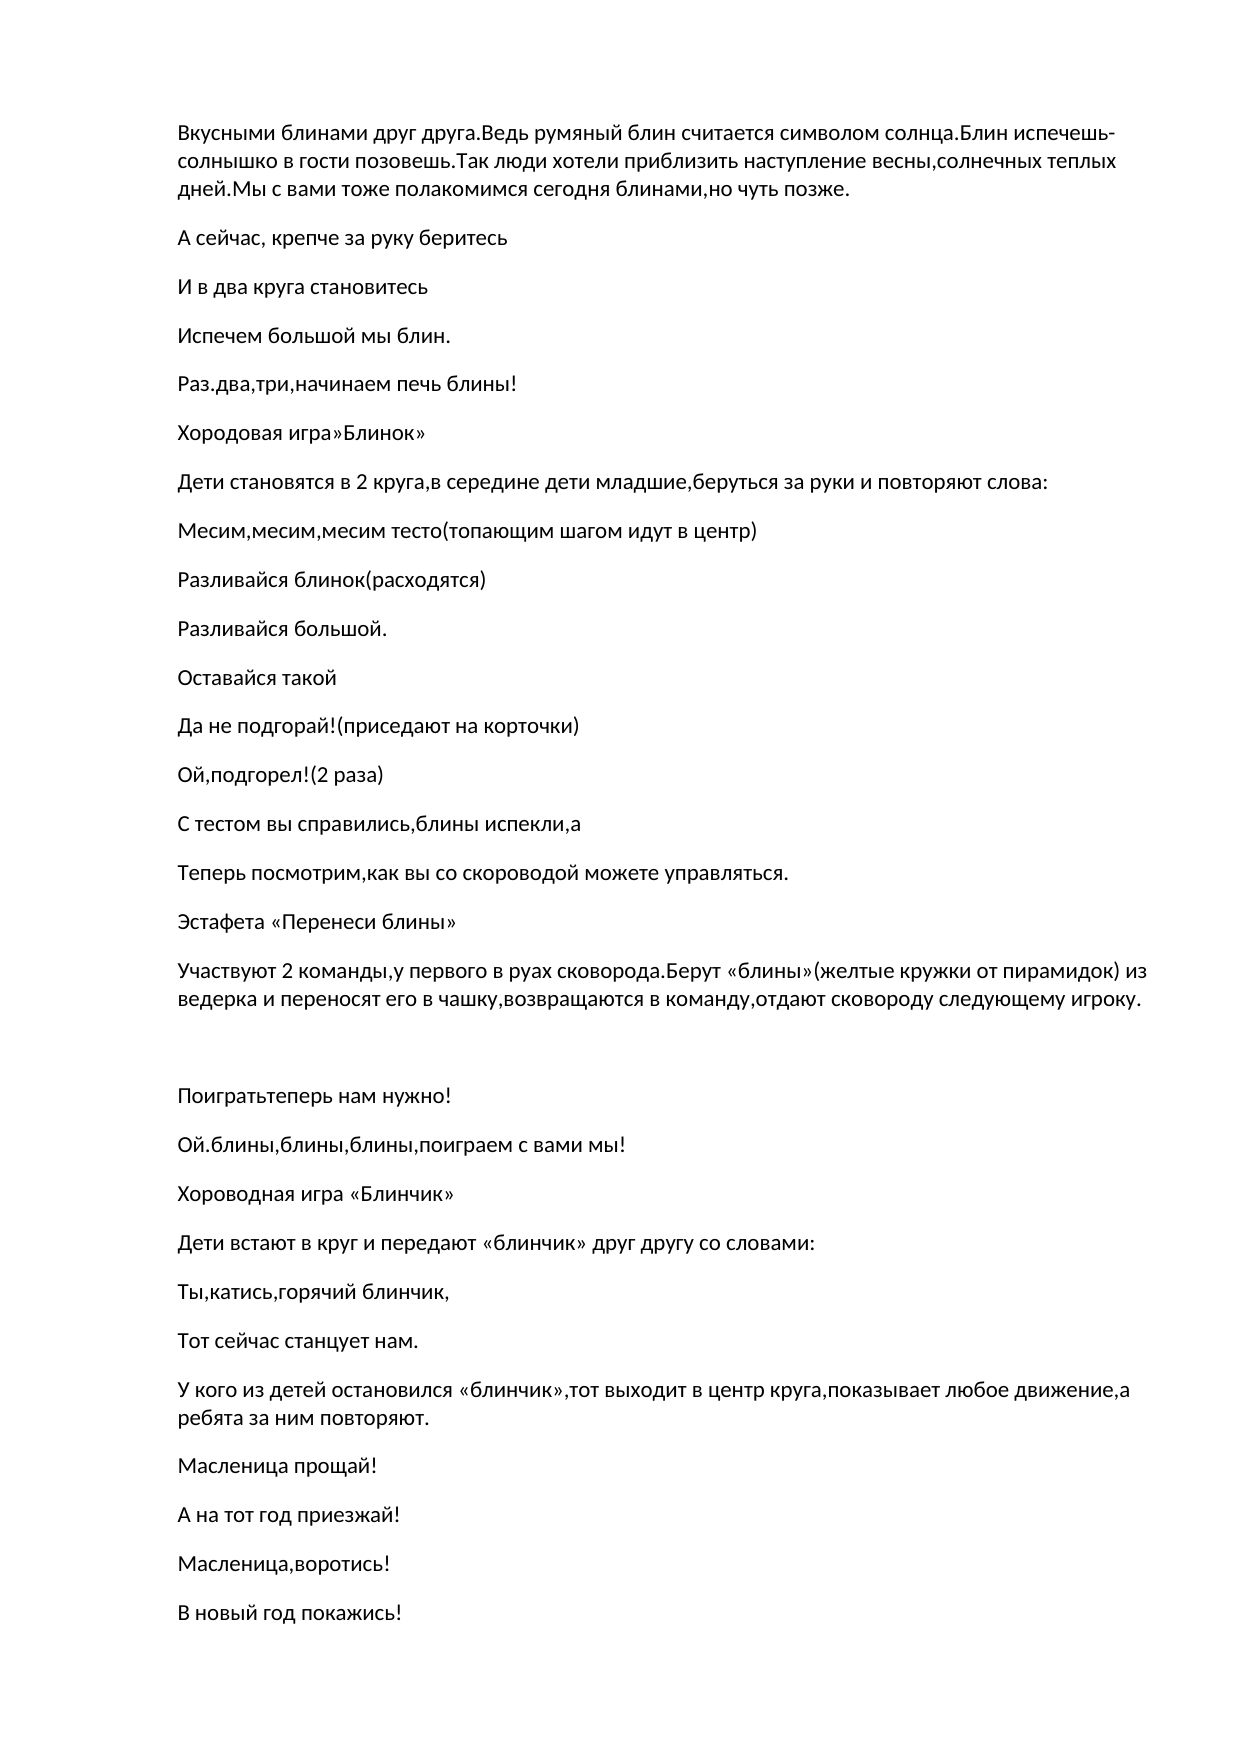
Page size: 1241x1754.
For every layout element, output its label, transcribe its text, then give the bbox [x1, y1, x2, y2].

text Оставайся такой [177, 663, 1152, 691]
text Хородовая игра»Блинок» [177, 418, 1152, 446]
text У кого из детей остановился «блинчик»,тот выходит в центр круга,показывает любое движение,а ребята за ним повторяют. [177, 1375, 1152, 1431]
text Испечем большой мы блин. [177, 321, 1152, 349]
text Ты,катись,горячий блинчик, [177, 1277, 1152, 1305]
text В новый год покажись! [177, 1598, 1152, 1626]
text Хороводная игра «Блинчик» [177, 1179, 1152, 1207]
text Ой.блины,блины,блины,поиграем с вами мы! [177, 1130, 1152, 1158]
text Эстафета «Перенеси блины» [177, 907, 1152, 935]
text С тестом вы справились,блины испекли,а [177, 809, 1152, 837]
text Дети встают в круг и передают «блинчик» друг другу со словами: [177, 1228, 1152, 1256]
text А на тот год приезжай! [177, 1500, 1152, 1528]
text Масленица прощай! [177, 1452, 1152, 1479]
text Разливайся блинок(расходятся) [177, 565, 1152, 593]
text Теперь посмотрим,как вы со скороводой можете управляться. [177, 858, 1152, 886]
text Масленица,воротись! [177, 1549, 1152, 1577]
text Разливайся большой. [177, 614, 1152, 642]
text Поигратьтеперь нам нужно! [177, 1082, 1152, 1109]
text Дети становятся в 2 круга,в середине дети младшие,беруться за руки и повторяют слова: [177, 467, 1152, 495]
text Тот сейчас станцует нам. [177, 1326, 1152, 1354]
text Участвуют 2 команды,у первого в руах сковорода.Берут «блины»(желтые кружки от пирамидок) из ведерка и переносят его в чашку,возвращаются в команду,отдают сковороду следующему игроку. [177, 956, 1152, 1012]
text Да не подгорай!(приседают на корточки) [177, 712, 1152, 739]
text А сейчас, крепче за руку беритесь [177, 223, 1152, 251]
text Месим,месим,месим тесто(топающим шагом идут в центр) [177, 516, 1152, 544]
text Раз.два,три,начинаем печь блины! [177, 369, 1152, 398]
text Ой,подгорел!(2 раза) [177, 760, 1152, 788]
text И в два круга становитесь [177, 272, 1152, 300]
text Вкусными блинами друг друга.Ведь румяный блин считается символом солнца.Блин испечешь-солнышко в гости позовешь.Так люди хотели приблизить наступление весны,солнечных теплых дней.Мы с вами тоже полакомимся сегодня блинами,но чуть позже. [177, 118, 1152, 202]
